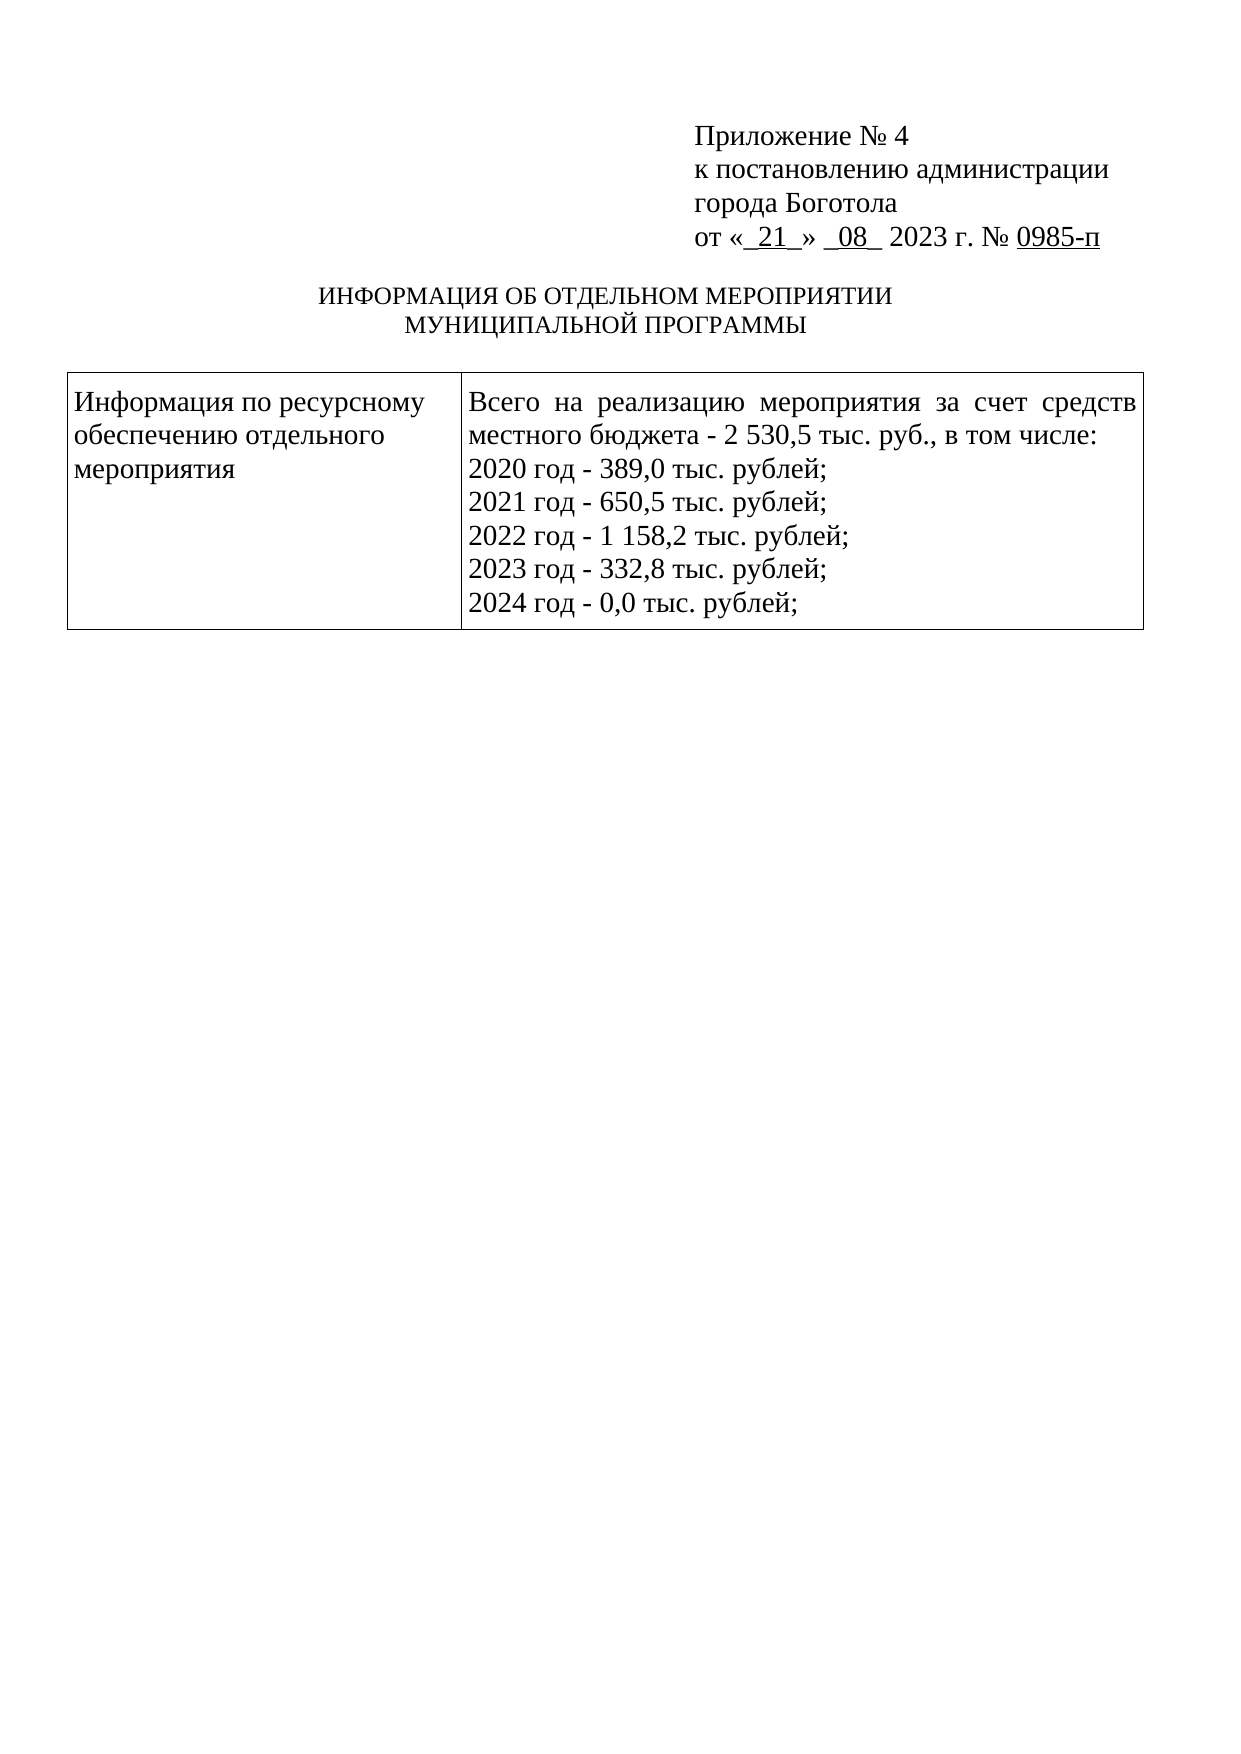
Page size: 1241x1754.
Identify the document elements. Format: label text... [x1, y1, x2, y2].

text к постановлению администрации [89, 152, 1122, 185]
table_header Информация по ресурсному обеспечению отдельного мероприятия [68, 373, 461, 629]
text Приложение № 4 [89, 118, 1122, 152]
text города Боготола [89, 185, 1122, 219]
text от «_21_» _08_ 2023 г. № 0985-п [89, 219, 1122, 252]
table_header Всего на реализацию мероприятия за счет средств местного бюджета - 2 530,5 тыс. руб., в том числе: 2020 год - 389,0 тыс. рублей; 2021 год - 650,5 тыс. рублей; 2022 год - 1 158,2 тыс. рублей; 2023 год - 332,8 тыс. рублей; 2024 год - 0,0 тыс. рублей; [462, 373, 1143, 629]
text МУНИЦИПАЛЬНОЙ ПРОГРАММЫ [89, 310, 1122, 338]
text ИНФОРМАЦИЯ ОБ ОТДЕЛЬНОМ МЕРОПРИЯТИИ [89, 281, 1122, 310]
